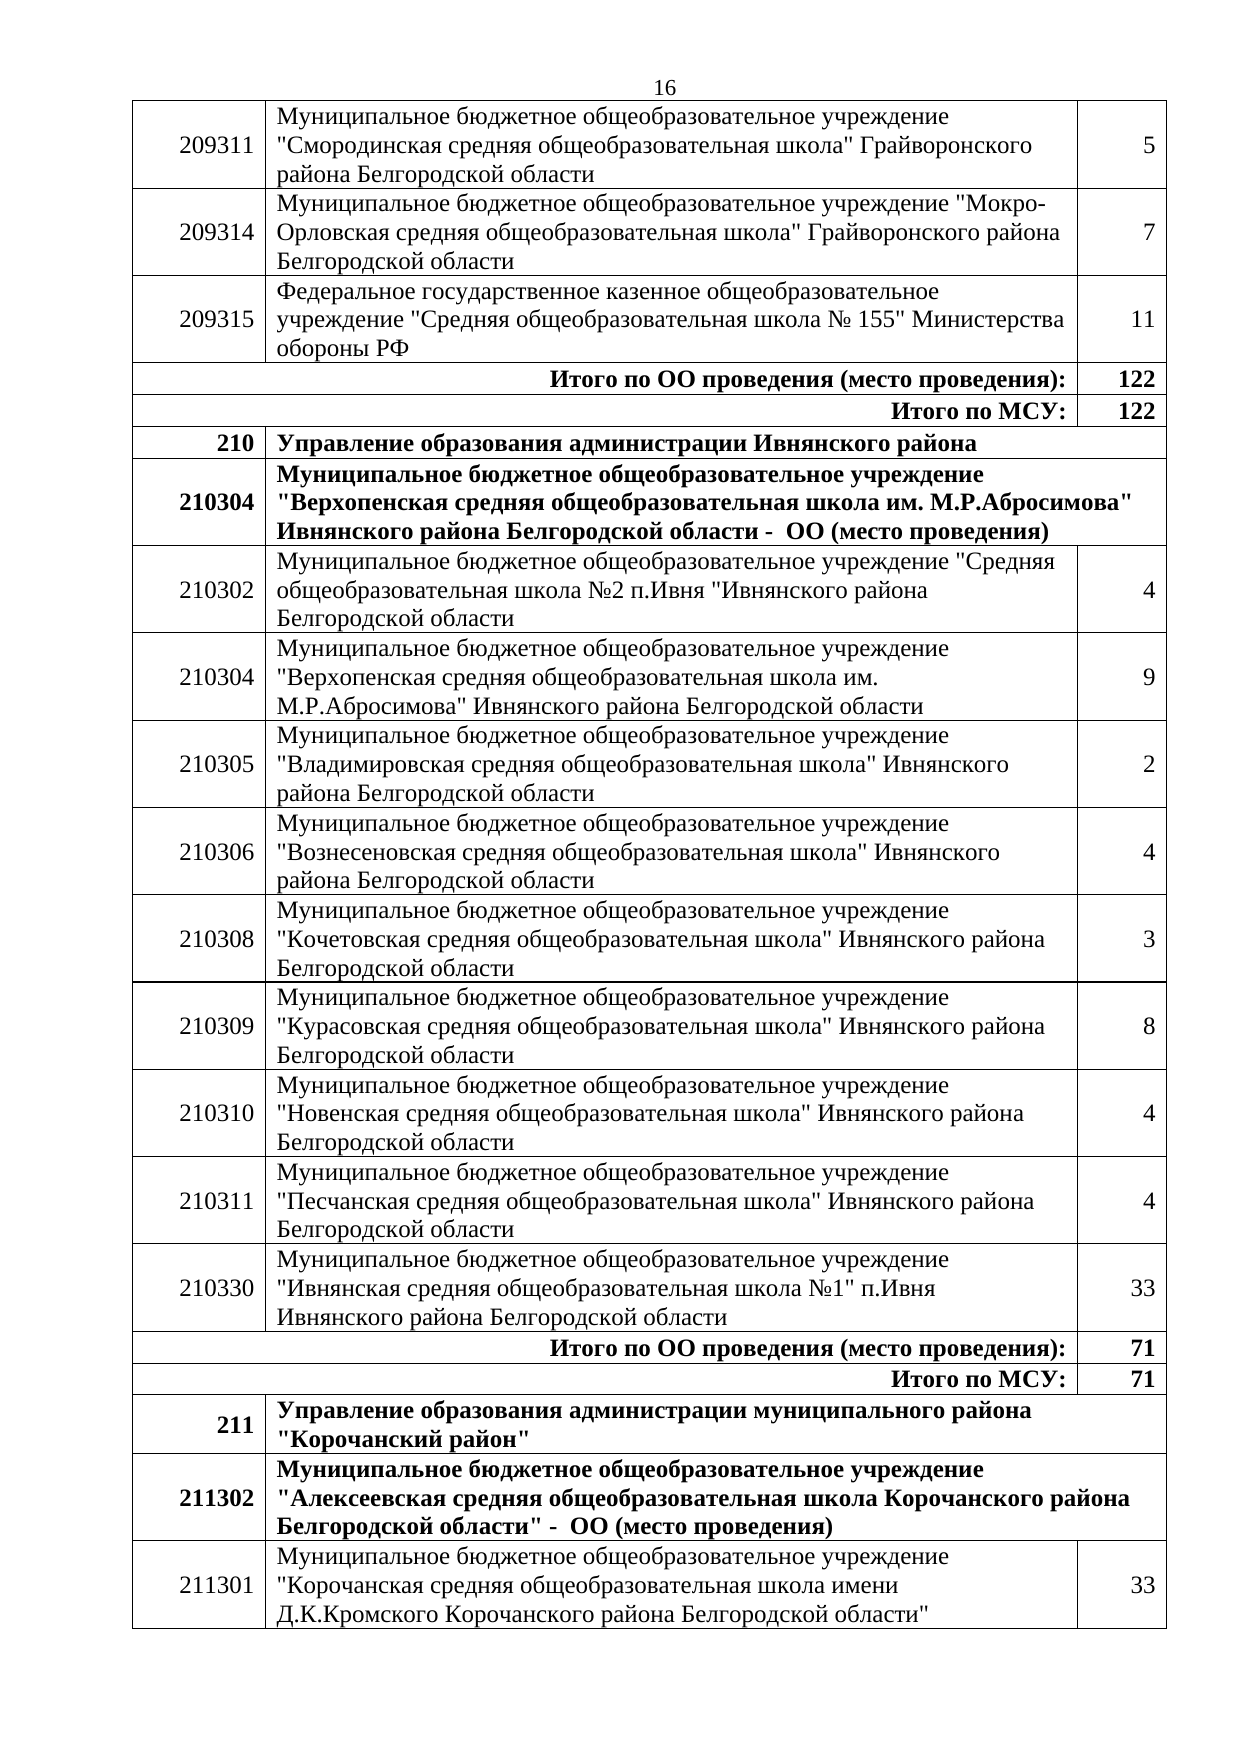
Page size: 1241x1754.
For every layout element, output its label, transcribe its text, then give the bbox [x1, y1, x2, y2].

table_cell 4 [1078, 808, 1166, 894]
table_cell Муниципальное бюджетное общеобразовательное учреждение "Корочанская средняя общеобразовательная школа имени Д.К.Кромского Корочанского района Белгородской области" [266, 1541, 1077, 1627]
table_cell Итого по ОО проведения (место проведения): [133, 363, 1077, 394]
table_cell 210330 [133, 1244, 265, 1331]
table_cell 210 [133, 427, 265, 458]
table_cell Муниципальное бюджетное общеобразовательное учреждение "Верхопенская средняя общеобразовательная школа им. М.Р.Абросимова" Ивнянского района Белгородской области - ОО (место проведения) [266, 459, 1166, 545]
table_cell 4 [1078, 546, 1166, 632]
table_cell Муниципальное бюджетное общеобразовательное учреждение "Ивнянская средняя общеобразовательная школа №1" п.Ивня Ивнянского района Белгородской области [266, 1244, 1077, 1331]
table_cell 71 [1078, 1364, 1166, 1394]
table_cell 4 [1078, 1157, 1166, 1243]
table_cell 210310 [133, 1070, 265, 1156]
table_cell 33 [1078, 1244, 1166, 1331]
table_cell 209311 [133, 101, 265, 187]
table_cell 122 [1078, 363, 1166, 394]
table_cell 8 [1078, 983, 1166, 1069]
table_cell Муниципальное бюджетное общеобразовательное учреждение "Владимировская средняя общеобразовательная школа" Ивнянского района Белгородской области [266, 721, 1077, 807]
table_cell 209315 [133, 276, 265, 362]
table_cell 71 [1078, 1332, 1166, 1362]
table_cell 210305 [133, 721, 265, 807]
table_cell Муниципальное бюджетное общеобразовательное учреждение "Средняя общеобразовательная школа №2 п.Ивня "Ивнянского района Белгородской области [266, 546, 1077, 632]
table_cell Итого по МСУ: [133, 1364, 1077, 1394]
table_cell Федеральное государственное казенное общеобразовательное учреждение "Cредняя общеобразовательная школа № 155" Министерства обороны РФ [266, 276, 1077, 362]
table_cell 210304 [133, 633, 265, 719]
table_cell 2 [1078, 721, 1166, 807]
table_cell 210308 [133, 895, 265, 981]
table_cell 11 [1078, 276, 1166, 362]
table_cell 211301 [133, 1541, 265, 1627]
table_cell Муниципальное бюджетное общеобразовательное учреждение "Смородинская средняя общеобразовательная школа" Грайворонского района Белгородской области [266, 101, 1077, 187]
table_cell Муниципальное бюджетное общеобразовательное учреждение "Алексеевская средняя общеобразовательная школа Корочанского района Белгородской области" - ОО (место проведения) [266, 1454, 1166, 1540]
table_cell Управление образования администрации Ивнянского района [266, 427, 1166, 458]
table_cell Итого по ОО проведения (место проведения): [133, 1332, 1077, 1362]
table_cell 210302 [133, 546, 265, 632]
table_cell Муниципальное бюджетное общеобразовательное учреждение "Новенская средняя общеобразовательная школа" Ивнянского района Белгородской области [266, 1070, 1077, 1156]
table_cell 5 [1078, 101, 1166, 187]
table_cell 9 [1078, 633, 1166, 719]
table_cell Муниципальное бюджетное общеобразовательное учреждение "Песчанская средняя общеобразовательная школа" Ивнянского района Белгородской области [266, 1157, 1077, 1243]
table_cell Муниципальное бюджетное общеобразовательное учреждение "Курасовская средняя общеобразовательная школа" Ивнянского района Белгородской области [266, 983, 1077, 1069]
table_cell Управление образования администрации муниципального района "Корочанский район" [266, 1395, 1166, 1453]
table_cell 3 [1078, 895, 1166, 981]
table_cell Итого по МСУ: [133, 395, 1077, 426]
table_cell Муниципальное бюджетное общеобразовательное учреждение "Вознесеновская средняя общеобразовательная школа" Ивнянского района Белгородской области [266, 808, 1077, 894]
table_cell 210304 [133, 459, 265, 545]
table_cell 210306 [133, 808, 265, 894]
table_cell 33 [1078, 1541, 1166, 1627]
table_cell 211 [133, 1395, 265, 1453]
table_cell 210309 [133, 983, 265, 1069]
table_cell Муниципальное бюджетное общеобразовательное учреждение "Верхопенская средняя общеобразовательная школа им. М.Р.Абросимова" Ивнянского района Белгородской области [266, 633, 1077, 719]
table_cell 122 [1078, 395, 1166, 426]
table_cell Муниципальное бюджетное общеобразовательное учреждение "Кочетовская средняя общеобразовательная школа" Ивнянского района Белгородской области [266, 895, 1077, 981]
table_cell 4 [1078, 1070, 1166, 1156]
table_cell 210311 [133, 1157, 265, 1243]
table_cell 211302 [133, 1454, 265, 1540]
table_cell 209314 [133, 189, 265, 275]
table_cell 7 [1078, 189, 1166, 275]
table_cell Муниципальное бюджетное общеобразовательное учреждение "Мокро-Орловская средняя общеобразовательная школа" Грайворонского района Белгородской области [266, 189, 1077, 275]
